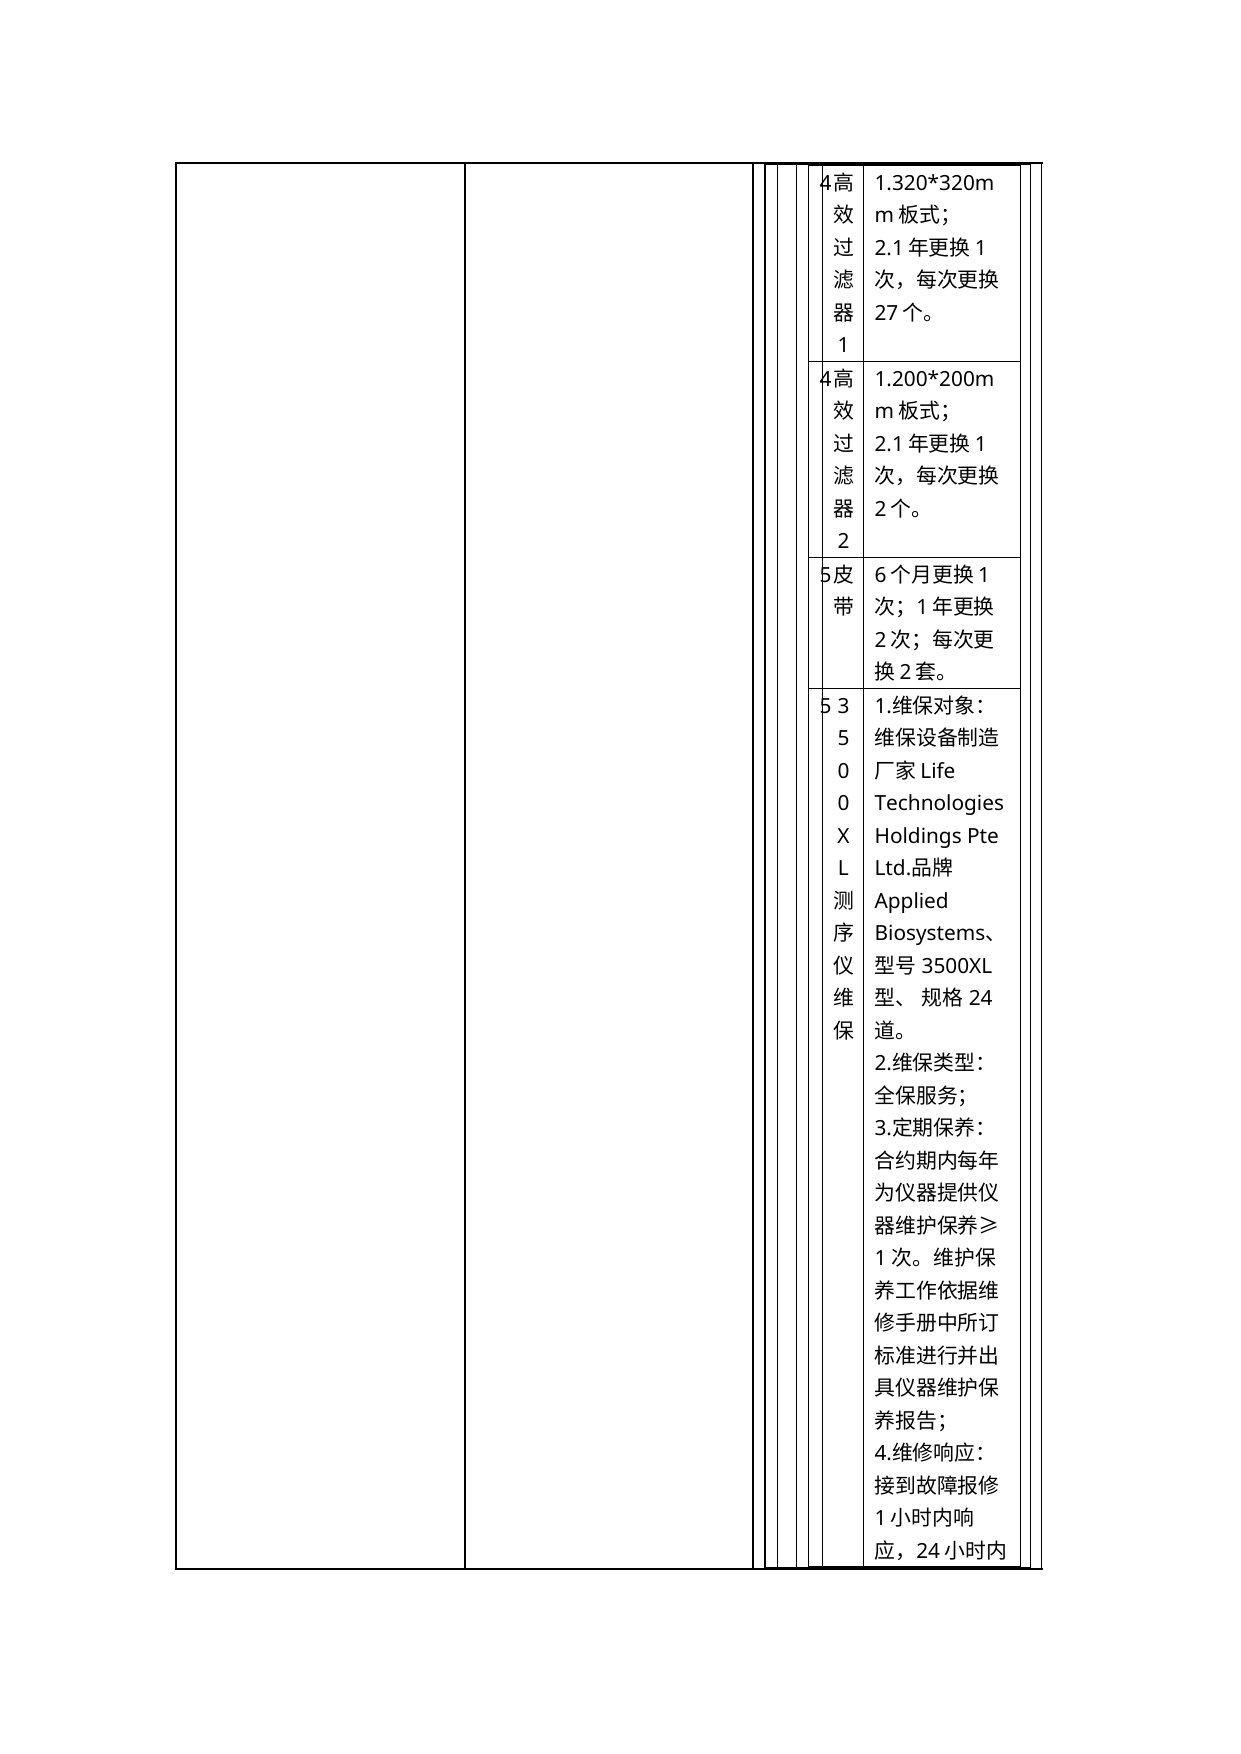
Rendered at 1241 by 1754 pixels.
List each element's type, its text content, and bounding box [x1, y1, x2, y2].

table_cell [864, 558, 1020, 688]
table_cell [809, 362, 822, 557]
table_cell [466, 164, 752, 1568]
table_cell [864, 689, 1020, 1566]
table_cell [754, 164, 764, 1568]
table_cell [864, 166, 1020, 361]
table_cell [809, 689, 822, 1566]
table_cell 1 [177, 164, 464, 1568]
table_cell [864, 362, 1020, 557]
table_cell [823, 362, 863, 557]
table_cell [766, 165, 777, 1567]
table_cell [809, 558, 822, 688]
table_cell [797, 165, 808, 1567]
table_cell [823, 689, 863, 1566]
table_cell [823, 558, 863, 688]
table_cell [1031, 164, 1041, 1568]
table_cell [823, 166, 863, 361]
table_cell [778, 165, 796, 1567]
table_cell [809, 166, 822, 361]
table_cell [1021, 165, 1030, 1567]
